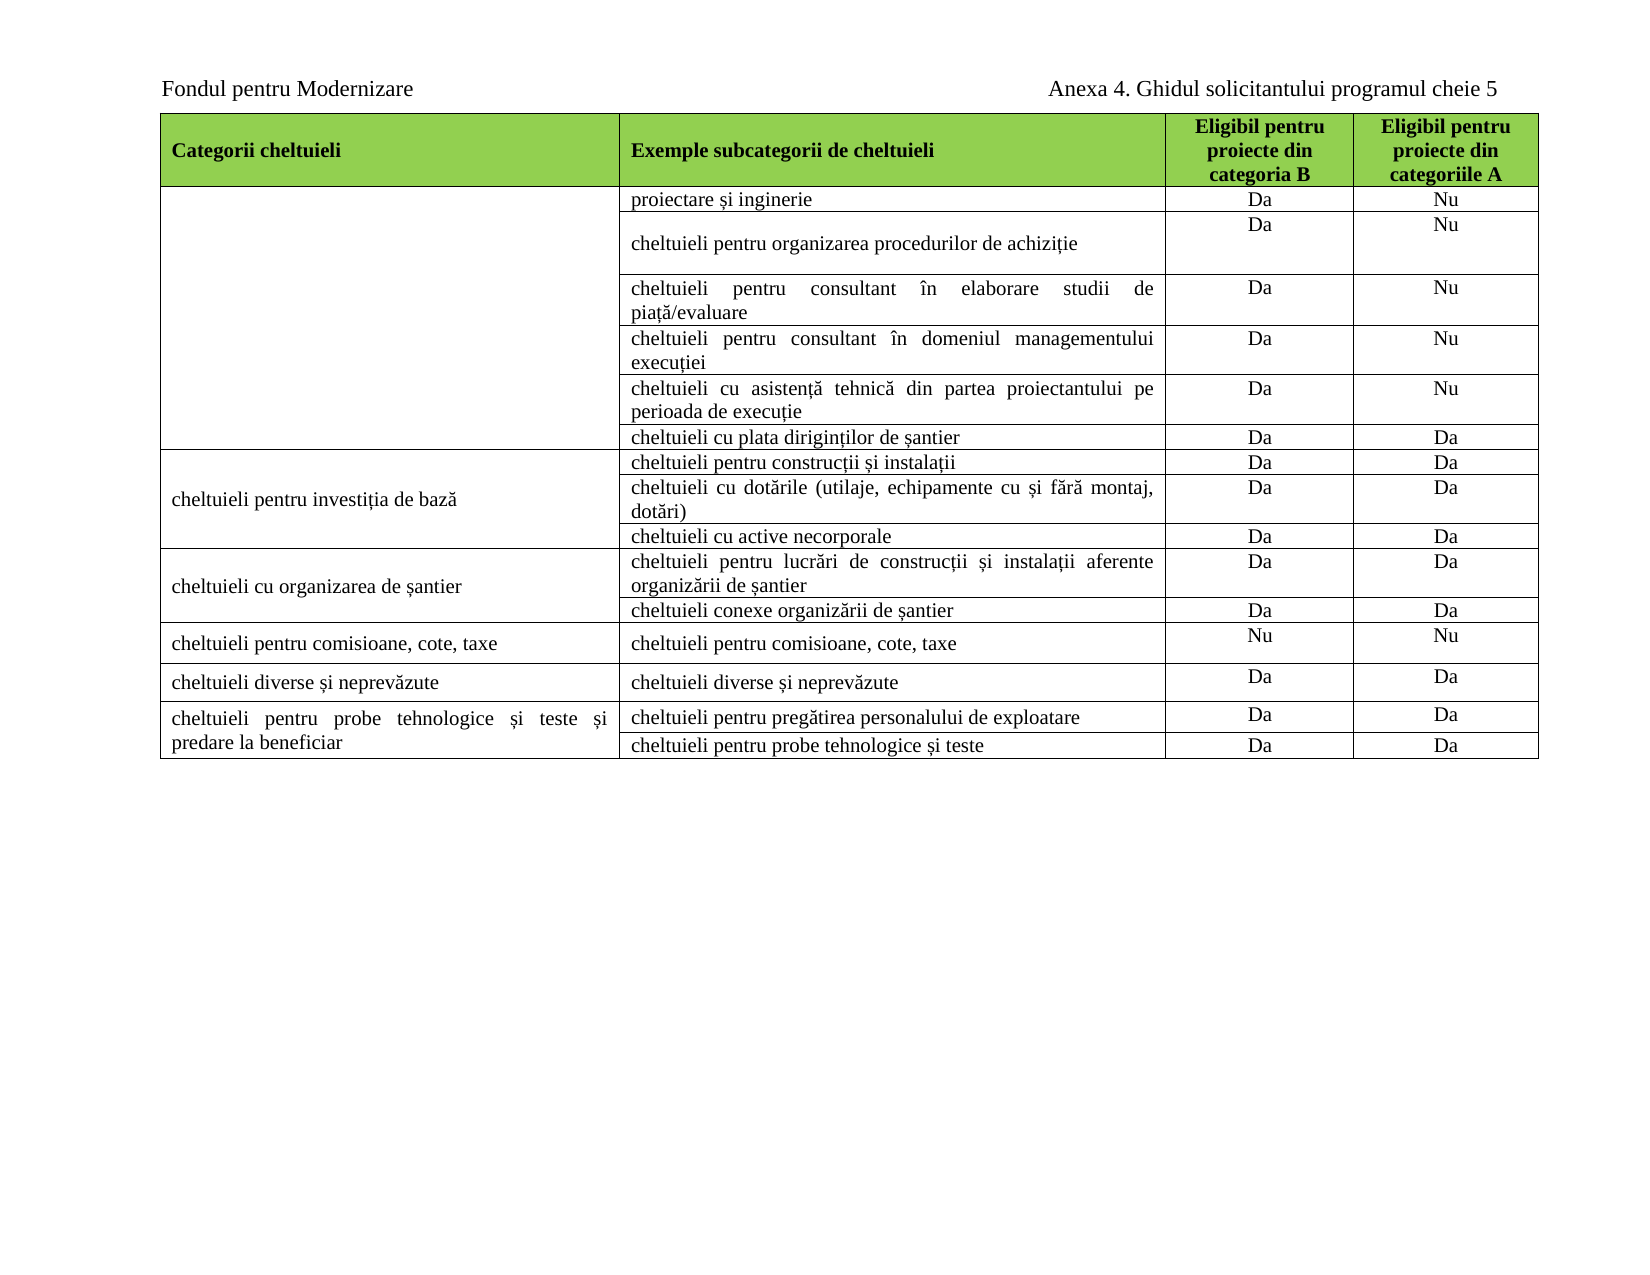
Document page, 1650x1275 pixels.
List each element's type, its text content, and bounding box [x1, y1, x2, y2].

table_cell Da [1166, 733, 1353, 757]
table_cell Da [1166, 664, 1353, 701]
table_cell Nu [1354, 623, 1538, 662]
table_cell cheltuieli conexe organizării de șantier [620, 598, 1165, 622]
table_cell cheltuieli cu asistență tehnică din partea proiectantului pe perioada de execuție [620, 375, 1165, 423]
table_cell Da [1166, 425, 1353, 449]
table_cell proiectare și inginerie [620, 187, 1165, 211]
table_cell cheltuieli pentru probe tehnologice și teste și predare la beneficiar [161, 702, 619, 757]
table_cell cheltuieli pentru consultant în domeniul managementului execuției [620, 326, 1165, 374]
table_cell Nu [1354, 375, 1538, 423]
table_cell Da [1166, 326, 1353, 374]
table_cell cheltuieli cu dotările (utilaje, echipamente cu și fără montaj, dotări) [620, 475, 1165, 523]
table_cell cheltuieli pentru lucrări de construcții și instalații aferente organizării de șantier [620, 549, 1165, 597]
table_cell cheltuieli diverse și neprevăzute [620, 664, 1165, 701]
table_cell Da [1166, 275, 1353, 325]
table_cell Da [1354, 524, 1538, 548]
table_cell Da [1354, 702, 1538, 732]
table_cell cheltuieli pentru probe tehnologice și teste [620, 733, 1165, 757]
table_cell Da [1354, 733, 1538, 757]
table_cell Da [1166, 524, 1353, 548]
table_cell Da [1166, 702, 1353, 732]
table_cell cheltuieli pentru comisioane, cote, taxe [161, 623, 619, 662]
table_cell Da [1354, 664, 1538, 701]
table_cell Nu [1354, 275, 1538, 325]
table_cell cheltuieli pentru pregătirea personalului de exploatare [620, 702, 1165, 732]
table_cell cheltuieli diverse și neprevăzute [161, 664, 619, 701]
table_cell cheltuieli cu plata diriginților de șantier [620, 425, 1165, 449]
table_cell Da [1166, 598, 1353, 622]
table_cell Da [1354, 450, 1538, 474]
table_cell Da [1354, 549, 1538, 597]
table_cell Da [1354, 598, 1538, 622]
table_header Exemple subcategorii de cheltuieli [620, 114, 1165, 186]
table_header Categorii cheltuieli [161, 114, 619, 186]
table_cell Da [1354, 425, 1538, 449]
table_cell cheltuieli pentru consultant în elaborare studii de piață/evaluare [620, 275, 1165, 325]
table_cell cheltuieli pentru construcții și instalații [620, 450, 1165, 474]
table_cell Nu [1354, 212, 1538, 274]
table_header Eligibil pentru proiecte din categoriile A [1354, 114, 1538, 186]
table_cell Da [1166, 212, 1353, 274]
table_cell Da [1166, 450, 1353, 474]
table_cell cheltuieli pentru comisioane, cote, taxe [620, 623, 1165, 662]
table_cell cheltuieli pentru organizarea procedurilor de achiziție [620, 212, 1165, 274]
table_cell Nu [1354, 187, 1538, 211]
table_cell Da [1354, 475, 1538, 523]
table_cell Nu [1166, 623, 1353, 662]
table_cell cheltuieli cu organizarea de șantier [161, 549, 619, 622]
table_header Eligibil pentru proiecte din categoria B [1166, 114, 1353, 186]
table_cell cheltuieli pentru investiția de bază [161, 450, 619, 548]
table_cell Da [1166, 375, 1353, 423]
table_cell Da [1166, 549, 1353, 597]
table_cell Da [1166, 187, 1353, 211]
table_cell cheltuieli cu active necorporale [620, 524, 1165, 548]
table_cell Nu [1354, 326, 1538, 374]
table_cell Da [1166, 475, 1353, 523]
